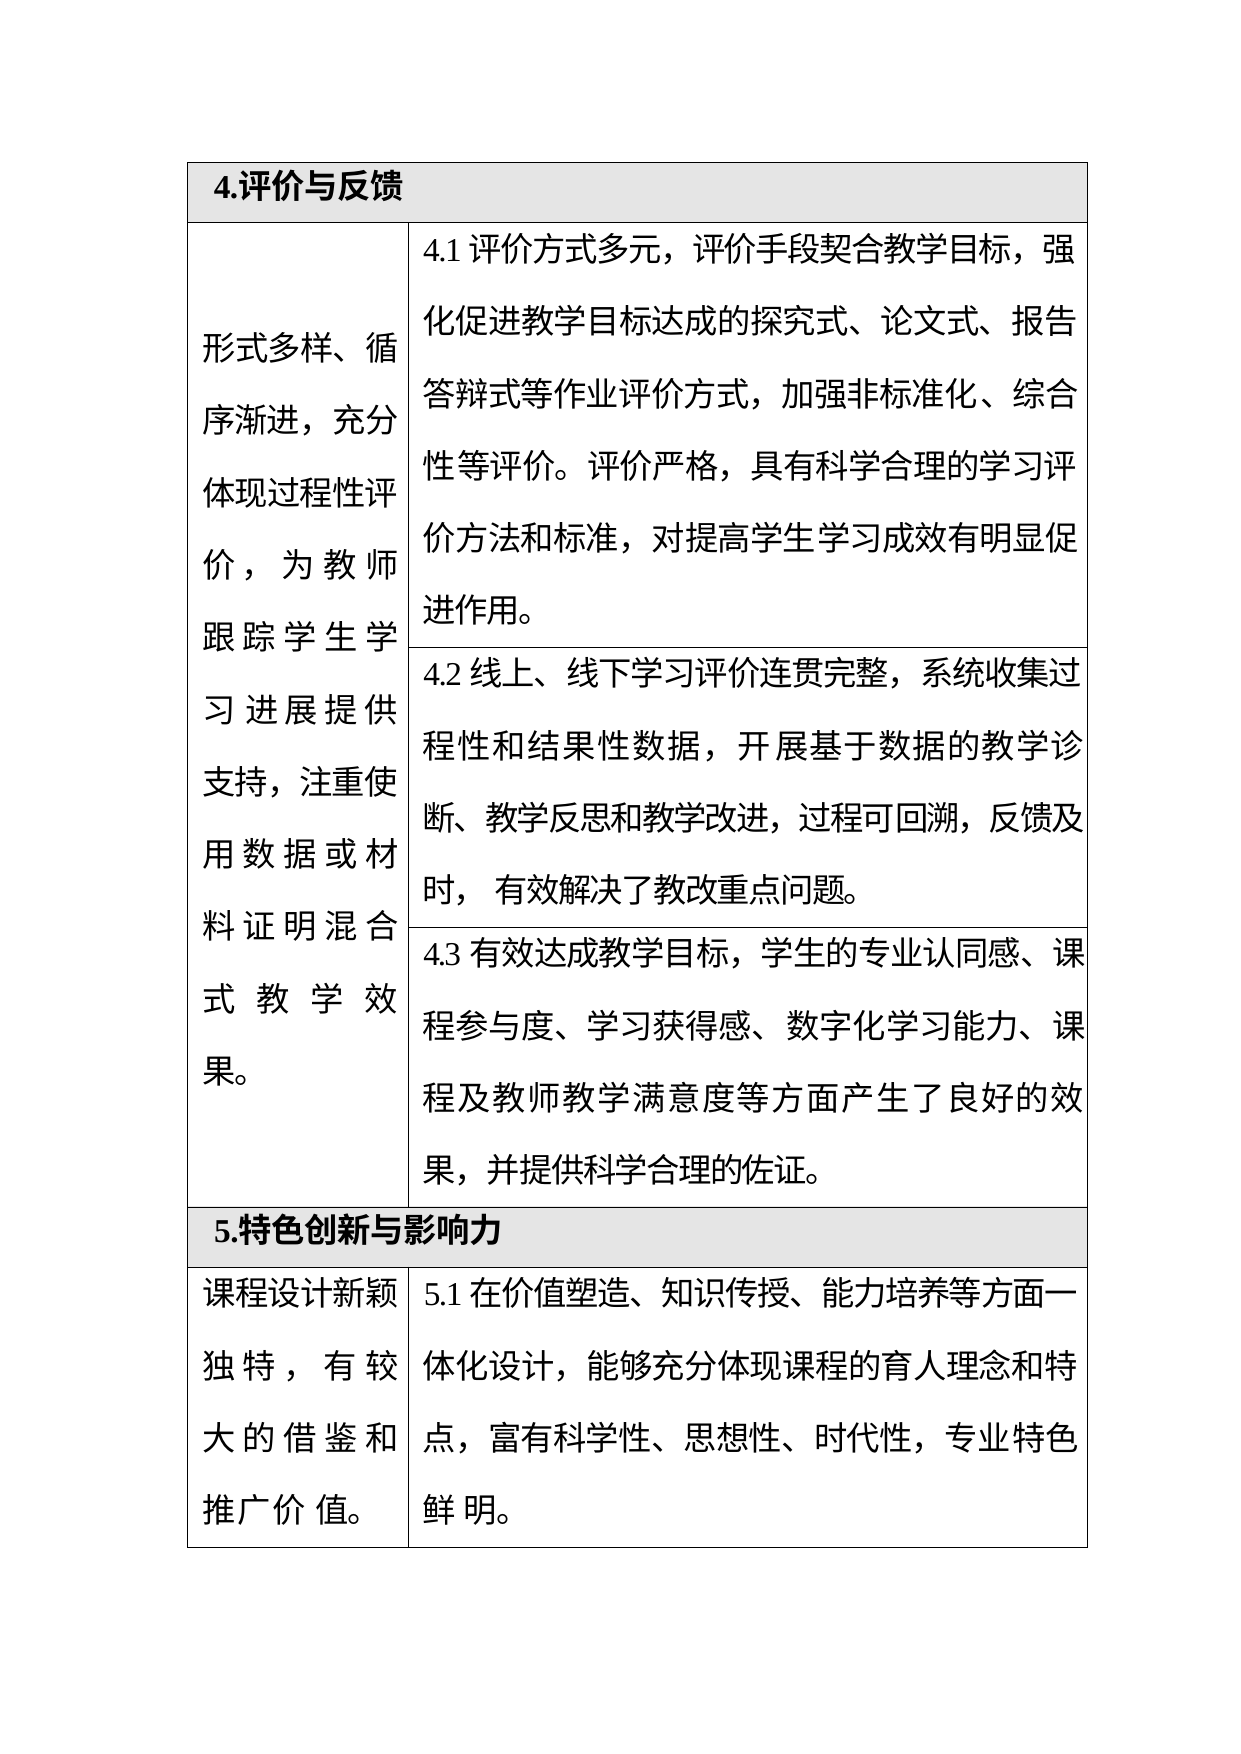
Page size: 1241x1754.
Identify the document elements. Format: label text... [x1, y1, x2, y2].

table_cell 5.特色创新与影响力 [188, 1208, 1087, 1267]
table_cell 4.评价与反馈 [188, 163, 1087, 222]
table_cell 4.1 评价方式多元，评价手段契合教学目标，强化促进教学目标达成的探究式、论文式、报告答辩式等作业评价方式，加强非标准化、综合性等评价。评价严格，具有科学合理的学习评价方法和标准，对提高学生学习成效有明显促进作用。 [409, 223, 1087, 647]
table_cell 形式多样、循序渐进，充分体现过程性评价，为教师跟踪学生学习进展提供支持，注重使用数据或材料证明混合式教学效果。 [188, 223, 408, 1206]
table_cell 4.2 线上、线下学习评价连贯完整，系统收集过程性和结果性数据，开展基于数据的教学诊断、教学反思和教学改进，过程可回溯，反馈及时， 有效解决了教改重点问题。 [409, 648, 1087, 927]
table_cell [188, 1268, 408, 1547]
table_cell 4.3 有效达成教学目标，学生的专业认同感、课程参与度、学习获得感、数字化学习能力、课程及教师教学满意度等方面产生了良好的效果，并提供科学合理的佐证。 [409, 928, 1087, 1206]
table_cell 5.1 在价值塑造、知识传授、能力培养等方面一体化设计，能够充分体现课程的育人理念和特点，富有科学性、思想性、时代性，专业特色鲜 明。 [409, 1268, 1087, 1547]
